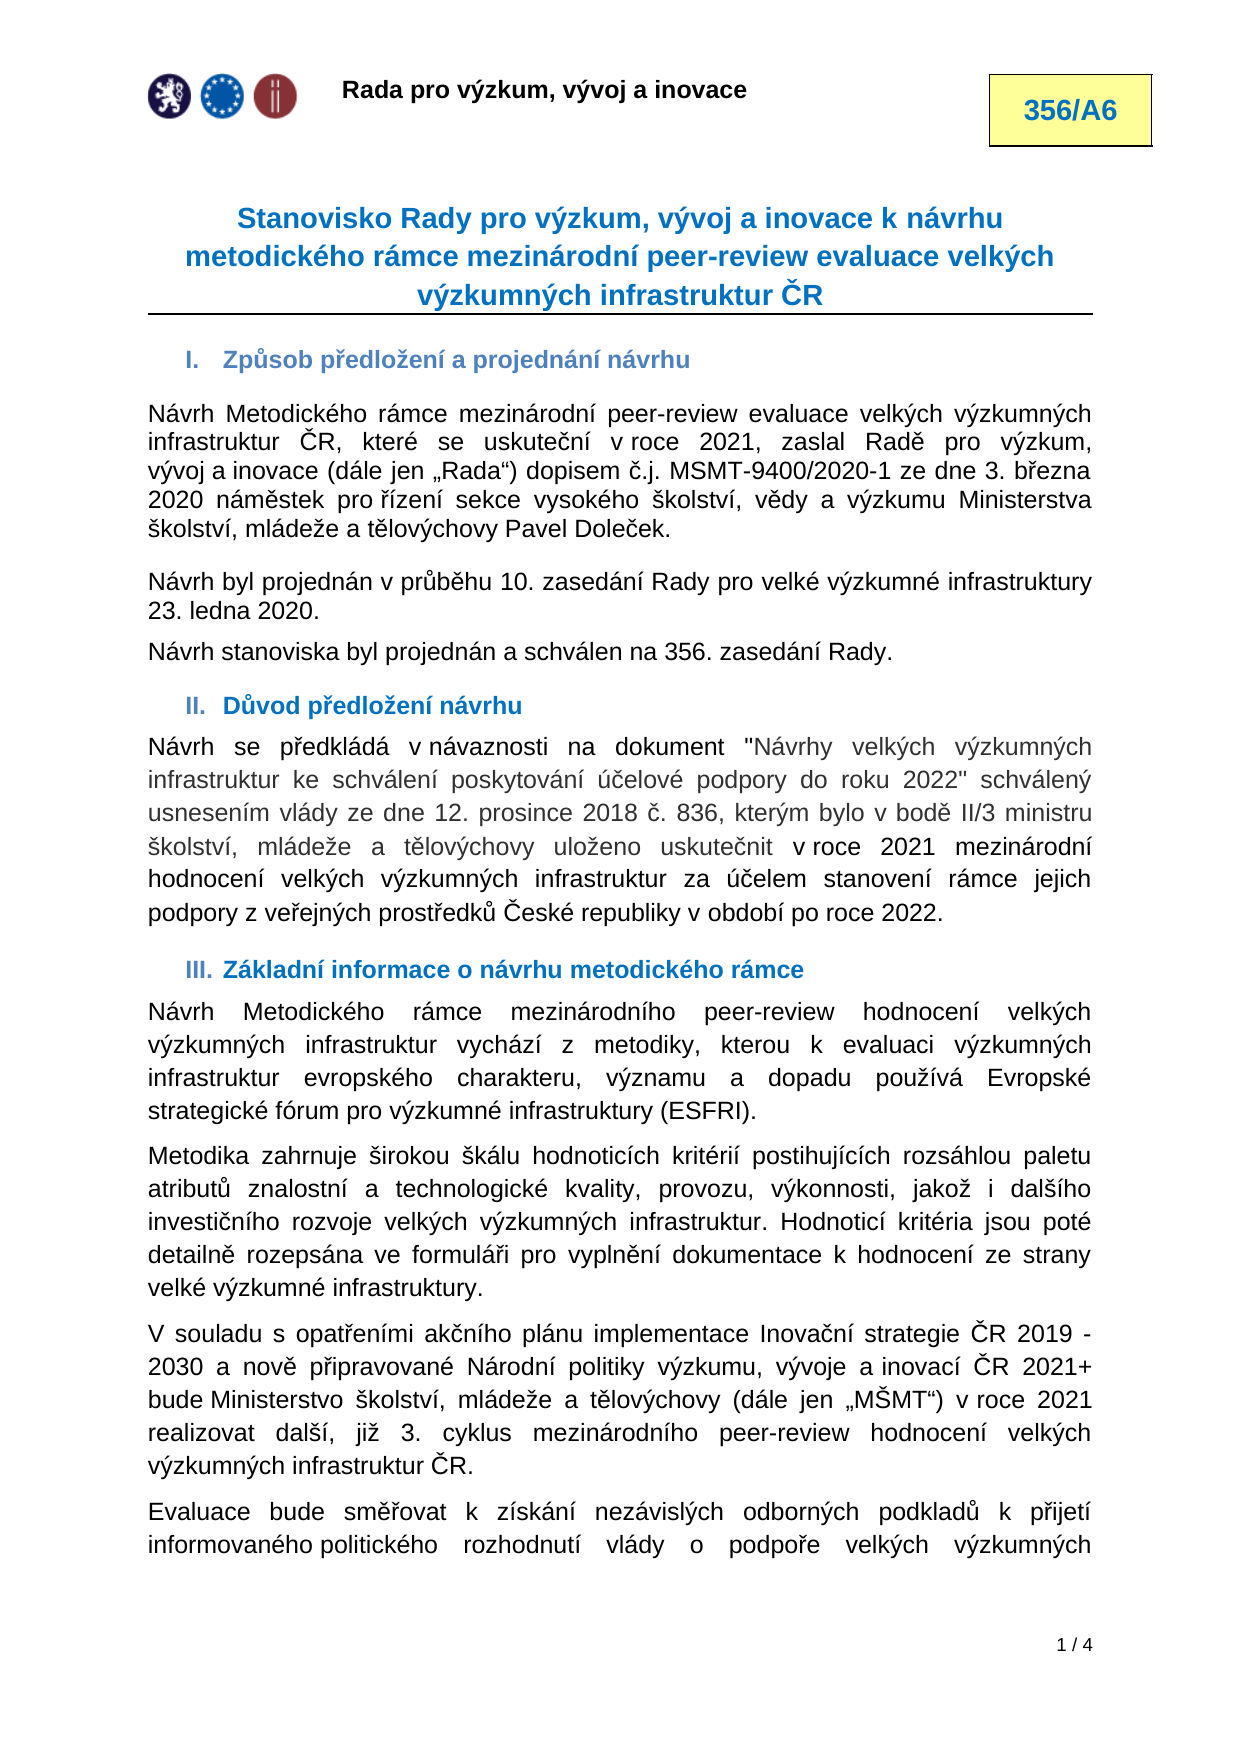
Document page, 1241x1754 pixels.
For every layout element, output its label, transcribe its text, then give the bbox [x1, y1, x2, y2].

text Návrh Metodického rámce mezinárodního peer-review hodnocení velkých výzkumných infrastruktur vychází z metodiky, kterou k evaluaci výzkumných infrastruktur evropského charakteru, významu a dopadu používá Evropské strategické fórum pro výzkumné infrastruktury (ESFRI). [148, 997, 1093, 1124]
text Metodika zahrnuje širokou škálu hodnoticích kritérií postihujících rozsáhlou paletu atributů znalostní a technologické kvality, provozu, výkonnosti, jakož i dalšího investičního rozvoje velkých výzkumných infrastruktur. Hodnoticí kritéria jsou poté detailně rozepsána ve formuláři pro vyplnění dokumentace k hodnocení ze strany velké výzkumné infrastruktury. [148, 1141, 1093, 1302]
list Základní informace o návrhu metodického rámce [185, 956, 1093, 984]
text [148, 1497, 1093, 1558]
text Stanovisko Rady pro výzkum, vývoj a inovace k návrhu metodického rámce mezinárodní peer-review evaluace velkých výzkumných infrastruktur ČR [148, 201, 1093, 313]
picture [147, 73, 298, 120]
text Návrh byl projednán v průběhu 10. zasedání Rady pro velké výzkumné infrastruktury 23. ledna 2020. [148, 567, 1093, 625]
list Způsob předložení a projednání návrhu [185, 345, 1093, 374]
text Návrh Metodického rámce mezinárodní peer-review evaluace velkých výzkumných infrastruktur ČR, které se uskuteční v roce 2021, zaslal Radě pro výzkum, vývoj a inovace (dále jen „Rada“) dopisem č.j. MSMT-9400/2020-1 ze dne 3. března 2020 náměstek pro řízení sekce vysokého školství, vědy a výzkumu Ministerstva školství, mládeže a tělovýchovy Pavel Doleček. [148, 399, 1093, 542]
list Důvod předložení návrhu [185, 691, 1093, 720]
text Návrh se předkládá v návaznosti na dokument "Návrhy velkých výzkumných infrastruktur ke schválení poskytování účelové podpory do roku 2022" schválený usnesením vlády ze dne 12. prosince 2018 č. 836, kterým bylo v bodě II/3 ministru školství, mládeže a tělovýchovy uloženo uskutečnit v roce 2021 mezinárodní hodnocení velkých výzkumných infrastruktur za účelem stanovení rámce jejich podpory z veřejných prostředků České republiky v období po roce 2022. [148, 732, 1093, 926]
text Návrh stanoviska byl projednán a schválen na 356. zasedání Rady. [148, 637, 1093, 666]
text V souladu s opatřeními akčního plánu implementace Inovační strategie ČR 2019 - 2030 a nově připravované Národní politiky výzkumu, vývoje a inovací ČR 2021+ bude Ministerstvo školství, mládeže a tělovýchovy (dále jen „MŠMT“) v roce 2021 realizovat další, již 3. cyklus mezinárodního peer-review hodnocení velkých výzkumných infrastruktur ČR. [148, 1319, 1093, 1480]
